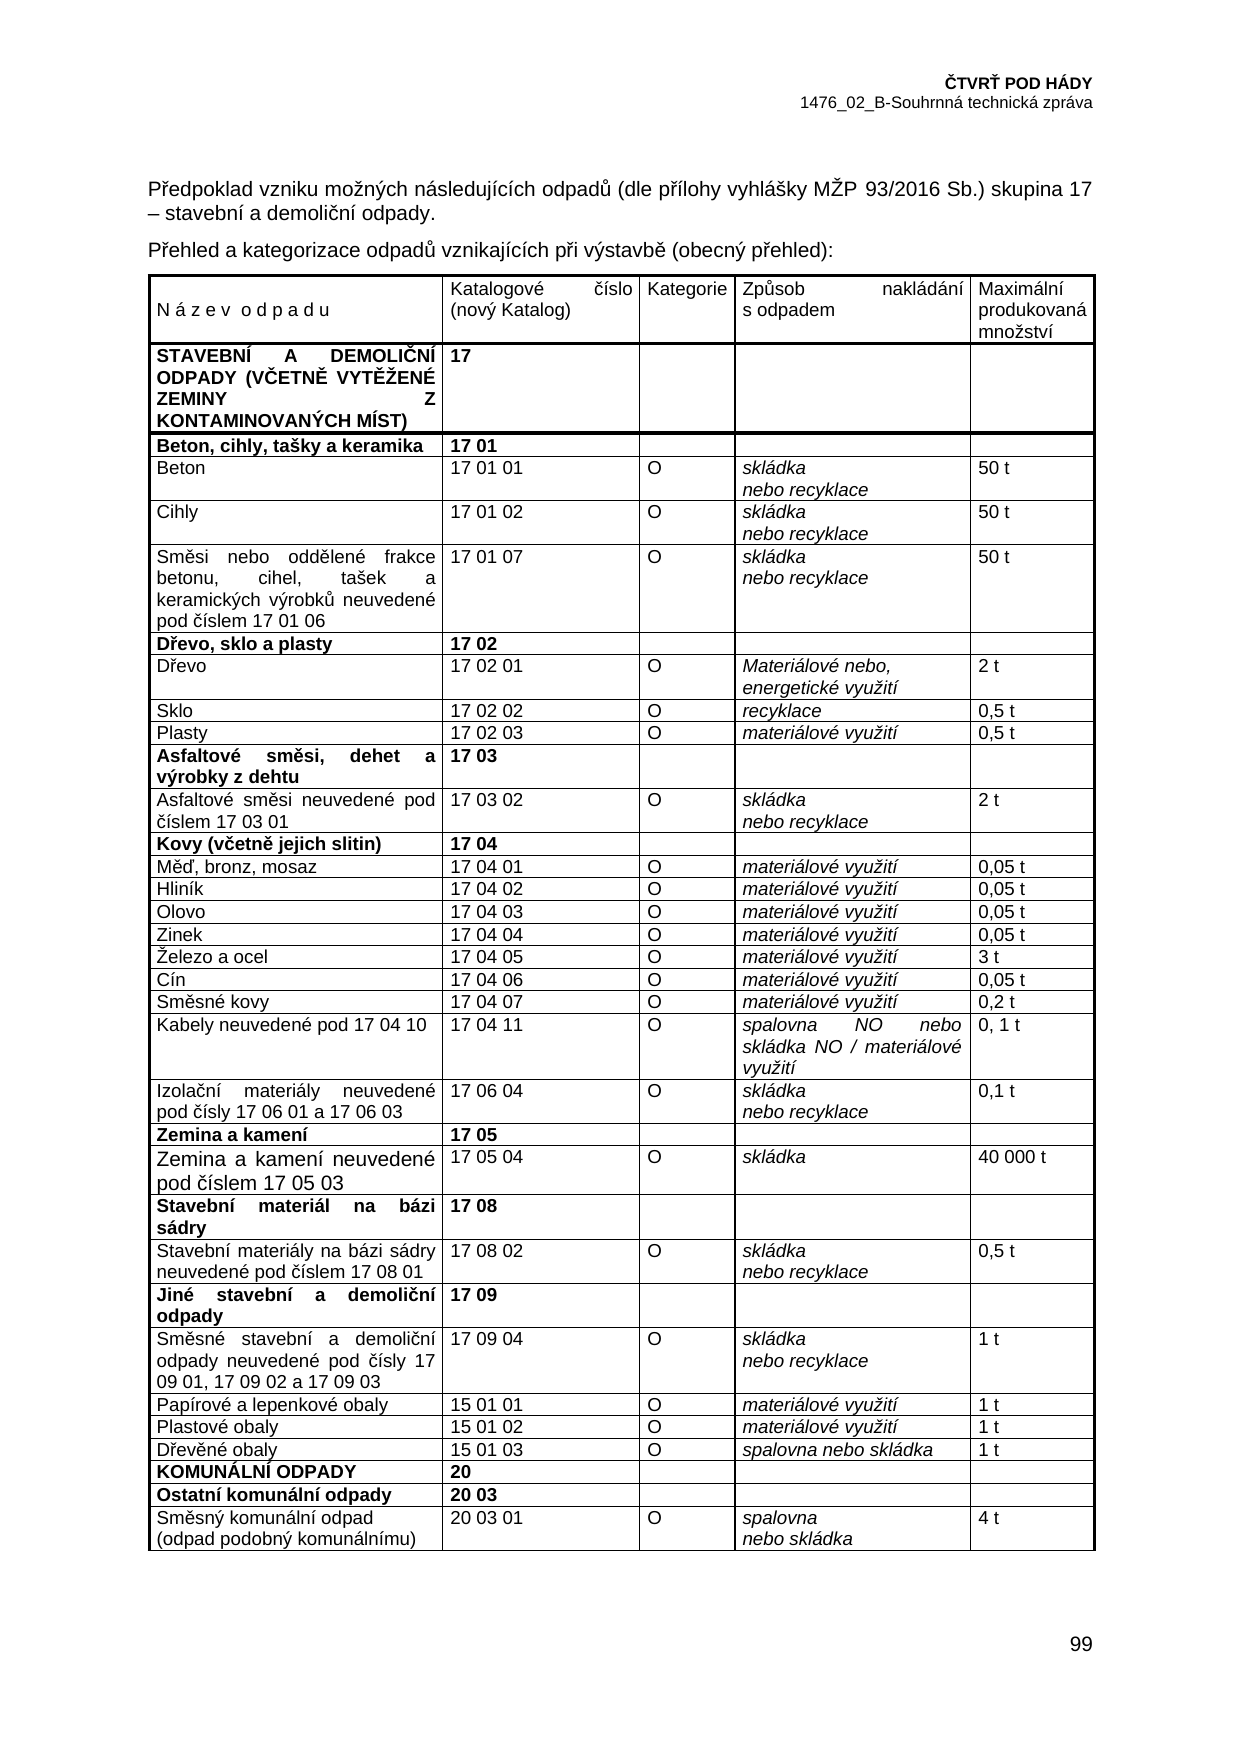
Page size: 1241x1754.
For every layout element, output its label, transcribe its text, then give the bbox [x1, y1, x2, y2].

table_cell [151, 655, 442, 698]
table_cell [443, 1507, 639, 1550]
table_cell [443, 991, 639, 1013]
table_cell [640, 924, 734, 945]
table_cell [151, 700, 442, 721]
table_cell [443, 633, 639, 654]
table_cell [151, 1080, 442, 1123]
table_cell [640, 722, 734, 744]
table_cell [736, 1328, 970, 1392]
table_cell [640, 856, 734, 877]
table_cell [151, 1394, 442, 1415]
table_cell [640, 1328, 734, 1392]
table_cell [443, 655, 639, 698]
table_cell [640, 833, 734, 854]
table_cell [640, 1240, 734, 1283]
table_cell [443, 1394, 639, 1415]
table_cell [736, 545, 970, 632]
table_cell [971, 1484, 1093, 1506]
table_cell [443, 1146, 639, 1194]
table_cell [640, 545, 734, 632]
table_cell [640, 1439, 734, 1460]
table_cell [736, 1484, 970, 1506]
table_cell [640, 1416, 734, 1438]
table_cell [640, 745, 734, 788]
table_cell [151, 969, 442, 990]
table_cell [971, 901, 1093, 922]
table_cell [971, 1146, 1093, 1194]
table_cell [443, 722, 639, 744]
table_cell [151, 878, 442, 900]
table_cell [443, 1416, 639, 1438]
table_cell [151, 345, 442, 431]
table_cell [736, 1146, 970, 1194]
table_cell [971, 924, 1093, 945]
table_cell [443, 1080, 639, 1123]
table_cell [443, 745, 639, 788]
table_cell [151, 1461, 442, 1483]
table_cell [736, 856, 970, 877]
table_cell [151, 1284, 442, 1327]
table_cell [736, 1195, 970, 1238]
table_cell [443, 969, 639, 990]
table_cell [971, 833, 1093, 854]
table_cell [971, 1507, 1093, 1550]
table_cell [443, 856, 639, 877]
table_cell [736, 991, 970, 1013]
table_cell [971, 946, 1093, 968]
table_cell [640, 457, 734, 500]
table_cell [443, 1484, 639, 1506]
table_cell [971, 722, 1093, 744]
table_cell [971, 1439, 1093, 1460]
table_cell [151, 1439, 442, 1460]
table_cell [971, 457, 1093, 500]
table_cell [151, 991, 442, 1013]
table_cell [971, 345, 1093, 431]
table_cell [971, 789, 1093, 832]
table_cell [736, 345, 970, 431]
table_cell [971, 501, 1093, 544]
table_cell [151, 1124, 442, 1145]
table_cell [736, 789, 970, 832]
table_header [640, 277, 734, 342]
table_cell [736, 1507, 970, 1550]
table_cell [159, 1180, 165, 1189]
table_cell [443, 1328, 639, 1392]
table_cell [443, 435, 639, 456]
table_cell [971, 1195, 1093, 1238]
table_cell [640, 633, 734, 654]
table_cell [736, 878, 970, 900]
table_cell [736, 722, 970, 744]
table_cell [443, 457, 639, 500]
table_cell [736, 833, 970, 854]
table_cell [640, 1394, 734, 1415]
text Přehled a kategorizace odpadů vznikajících při výstavbě (obecný přehled): [148, 238, 1093, 262]
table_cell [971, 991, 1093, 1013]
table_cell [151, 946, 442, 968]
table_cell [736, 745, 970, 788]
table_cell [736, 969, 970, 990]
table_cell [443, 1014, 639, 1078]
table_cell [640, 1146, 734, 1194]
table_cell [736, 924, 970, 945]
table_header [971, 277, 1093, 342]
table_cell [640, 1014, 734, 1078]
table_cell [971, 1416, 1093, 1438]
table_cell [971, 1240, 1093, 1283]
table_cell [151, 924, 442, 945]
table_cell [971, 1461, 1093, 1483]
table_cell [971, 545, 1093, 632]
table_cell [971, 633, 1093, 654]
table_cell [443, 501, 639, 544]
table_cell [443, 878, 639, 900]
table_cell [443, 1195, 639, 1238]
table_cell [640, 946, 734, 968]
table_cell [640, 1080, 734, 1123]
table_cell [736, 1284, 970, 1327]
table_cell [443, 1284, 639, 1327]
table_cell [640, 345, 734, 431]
text Předpoklad vzniku možných následujících odpadů (dle přílohy vyhlášky MŽP 93/2016 Sb.) skupina 17 – stavební a demoliční odpady. [148, 177, 1093, 225]
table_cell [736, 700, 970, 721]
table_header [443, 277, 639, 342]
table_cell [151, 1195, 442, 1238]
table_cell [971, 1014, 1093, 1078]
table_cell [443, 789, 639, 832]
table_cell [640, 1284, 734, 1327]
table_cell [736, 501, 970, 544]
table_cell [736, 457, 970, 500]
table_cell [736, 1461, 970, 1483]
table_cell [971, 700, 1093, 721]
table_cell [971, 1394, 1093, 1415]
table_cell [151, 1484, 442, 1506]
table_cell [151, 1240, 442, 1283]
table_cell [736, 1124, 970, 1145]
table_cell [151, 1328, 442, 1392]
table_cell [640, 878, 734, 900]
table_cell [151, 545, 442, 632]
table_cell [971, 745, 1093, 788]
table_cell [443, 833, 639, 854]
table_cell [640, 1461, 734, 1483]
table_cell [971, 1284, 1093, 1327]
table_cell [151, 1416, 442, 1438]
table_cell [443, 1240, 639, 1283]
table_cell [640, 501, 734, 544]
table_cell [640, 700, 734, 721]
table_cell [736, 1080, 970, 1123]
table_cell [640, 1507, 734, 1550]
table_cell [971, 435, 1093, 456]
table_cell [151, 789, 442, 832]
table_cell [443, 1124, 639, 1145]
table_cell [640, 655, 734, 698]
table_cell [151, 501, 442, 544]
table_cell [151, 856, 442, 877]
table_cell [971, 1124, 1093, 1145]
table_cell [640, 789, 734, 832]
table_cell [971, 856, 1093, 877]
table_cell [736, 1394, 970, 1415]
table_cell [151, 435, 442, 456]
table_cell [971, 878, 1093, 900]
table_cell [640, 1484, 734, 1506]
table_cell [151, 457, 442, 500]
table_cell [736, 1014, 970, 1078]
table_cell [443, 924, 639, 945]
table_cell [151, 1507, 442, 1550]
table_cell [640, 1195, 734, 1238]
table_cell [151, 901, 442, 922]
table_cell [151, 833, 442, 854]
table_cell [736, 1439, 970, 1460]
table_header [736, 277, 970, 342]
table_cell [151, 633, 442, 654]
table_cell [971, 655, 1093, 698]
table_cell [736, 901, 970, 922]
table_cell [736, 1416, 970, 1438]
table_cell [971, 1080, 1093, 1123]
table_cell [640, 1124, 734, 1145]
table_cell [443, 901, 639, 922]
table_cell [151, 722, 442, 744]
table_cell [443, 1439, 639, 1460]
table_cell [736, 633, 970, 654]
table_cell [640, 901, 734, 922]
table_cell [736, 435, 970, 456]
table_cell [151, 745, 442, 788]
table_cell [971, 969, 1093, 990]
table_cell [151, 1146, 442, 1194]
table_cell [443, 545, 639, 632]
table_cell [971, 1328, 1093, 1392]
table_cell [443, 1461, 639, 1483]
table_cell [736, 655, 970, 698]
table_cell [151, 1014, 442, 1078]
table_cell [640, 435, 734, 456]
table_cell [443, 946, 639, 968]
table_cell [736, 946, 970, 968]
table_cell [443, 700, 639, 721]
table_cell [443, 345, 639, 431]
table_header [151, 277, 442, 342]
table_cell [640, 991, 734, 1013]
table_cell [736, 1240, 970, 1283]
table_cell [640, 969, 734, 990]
